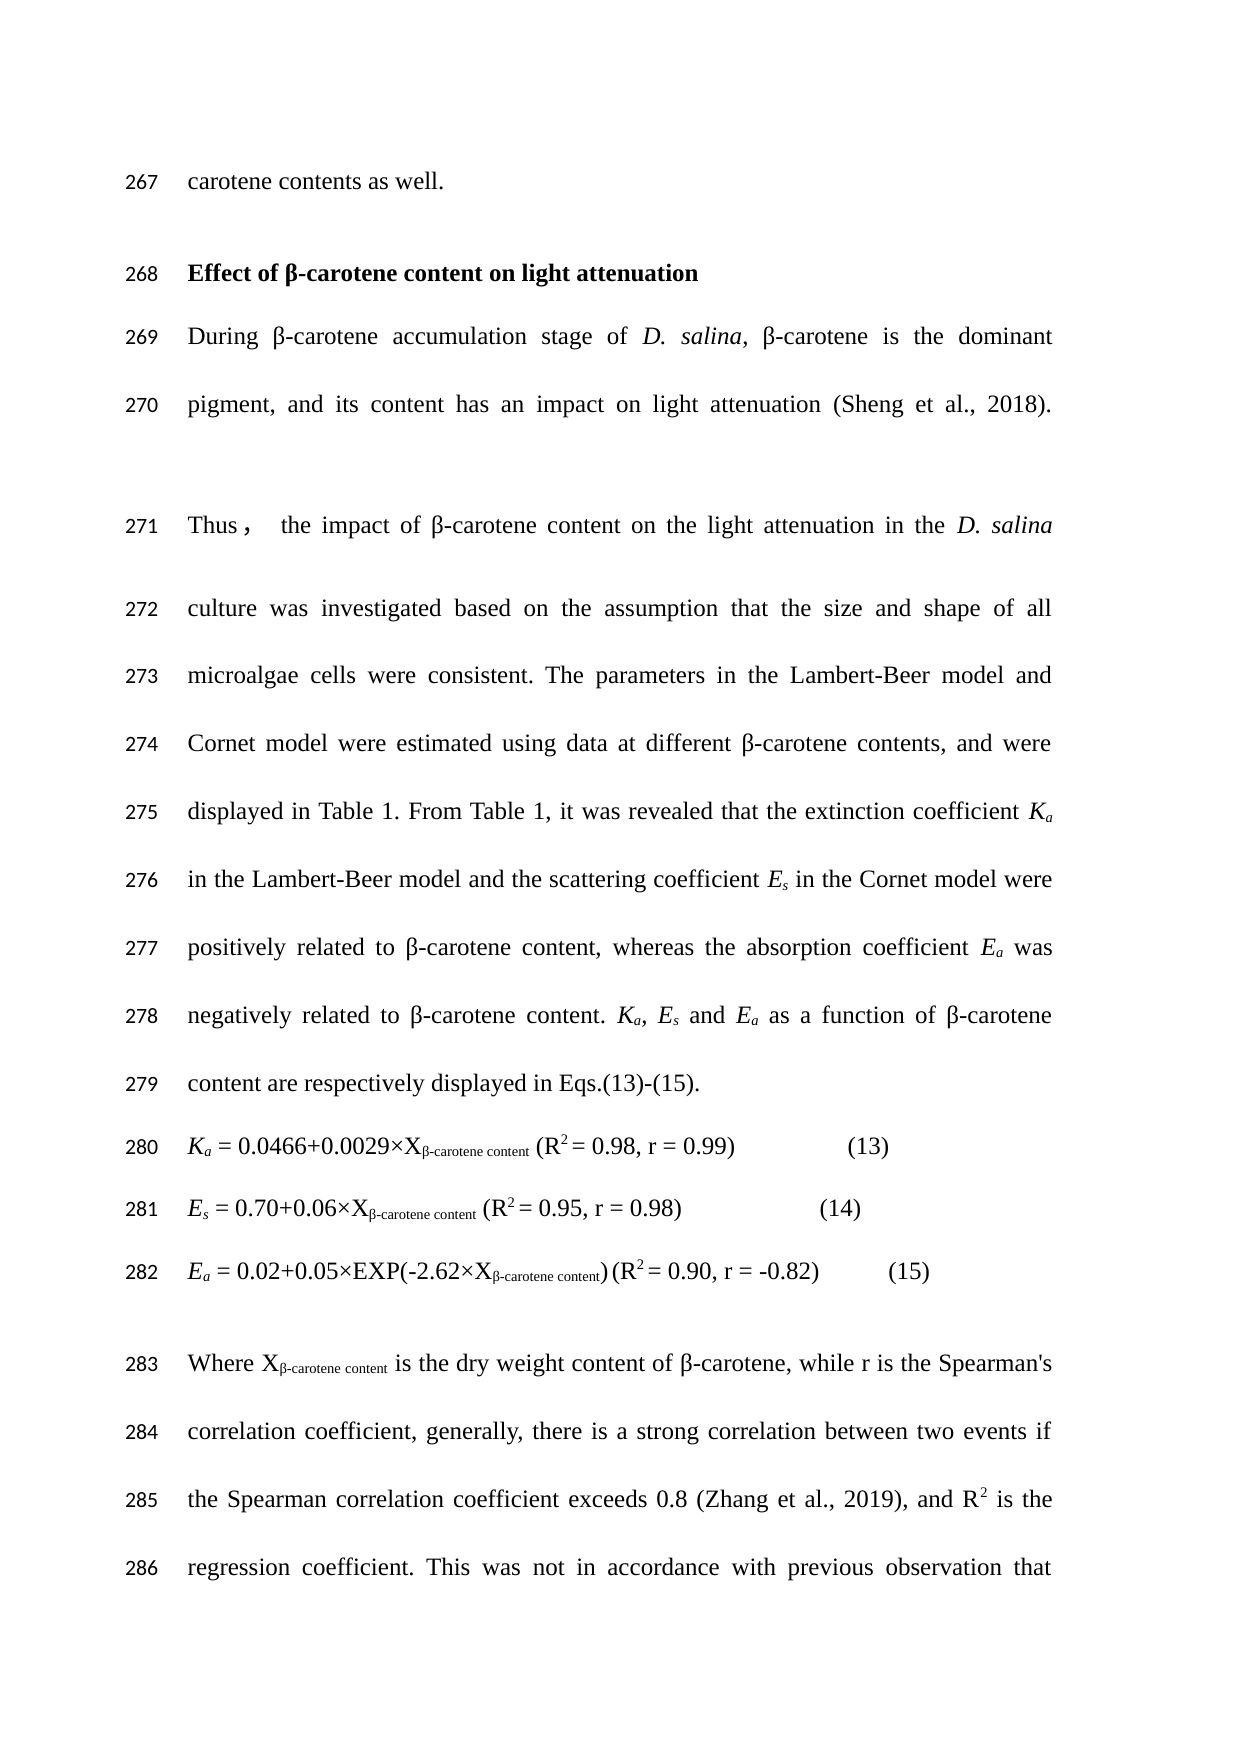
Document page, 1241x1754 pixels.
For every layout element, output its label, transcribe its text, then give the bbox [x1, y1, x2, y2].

text Es = 0.70+0.06×Xβ-carotene content (R2 = 0.95, r = 0.98) (14) [187, 1191, 1053, 1225]
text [187, 1346, 1053, 1583]
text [187, 164, 1053, 198]
text Ka = 0.0466+0.0029×Xβ-carotene content (R2 = 0.98, r = 0.99) (13) [187, 1128, 1053, 1162]
text Effect of β-carotene content on light attenuation [187, 256, 1053, 290]
text Ea = 0.02+0.05×EXP(-2.62×Xβ-carotene content) (R2 = 0.90, r = -0.82) (15) [187, 1254, 1053, 1288]
text During β-carotene accumulation stage of D. salina, β-carotene is the dominant pigment, and its content has an impact on light attenuation (Sheng et al., 2018). Thus， the impact of β-carotene content on the light attenuation in the D. salina culture was investigated based on the assumption that the size and shape of all microalgae cells were consistent. The parameters in the Lambert-Beer model and Cornet model were estimated using data at different β-carotene contents, and were displayed in Table 1. From Table 1, it was revealed that the extinction coefficient Ka in the Lambert-Beer model and the scattering coefficient Es in the Cornet model were positively related to β-carotene content, whereas the absorption coefficient Ea was negatively related to β-carotene content. Ka, Es and Ea as a function of β-carotene content are respectively displayed in Eqs.(13)-(15). [187, 318, 1053, 1099]
